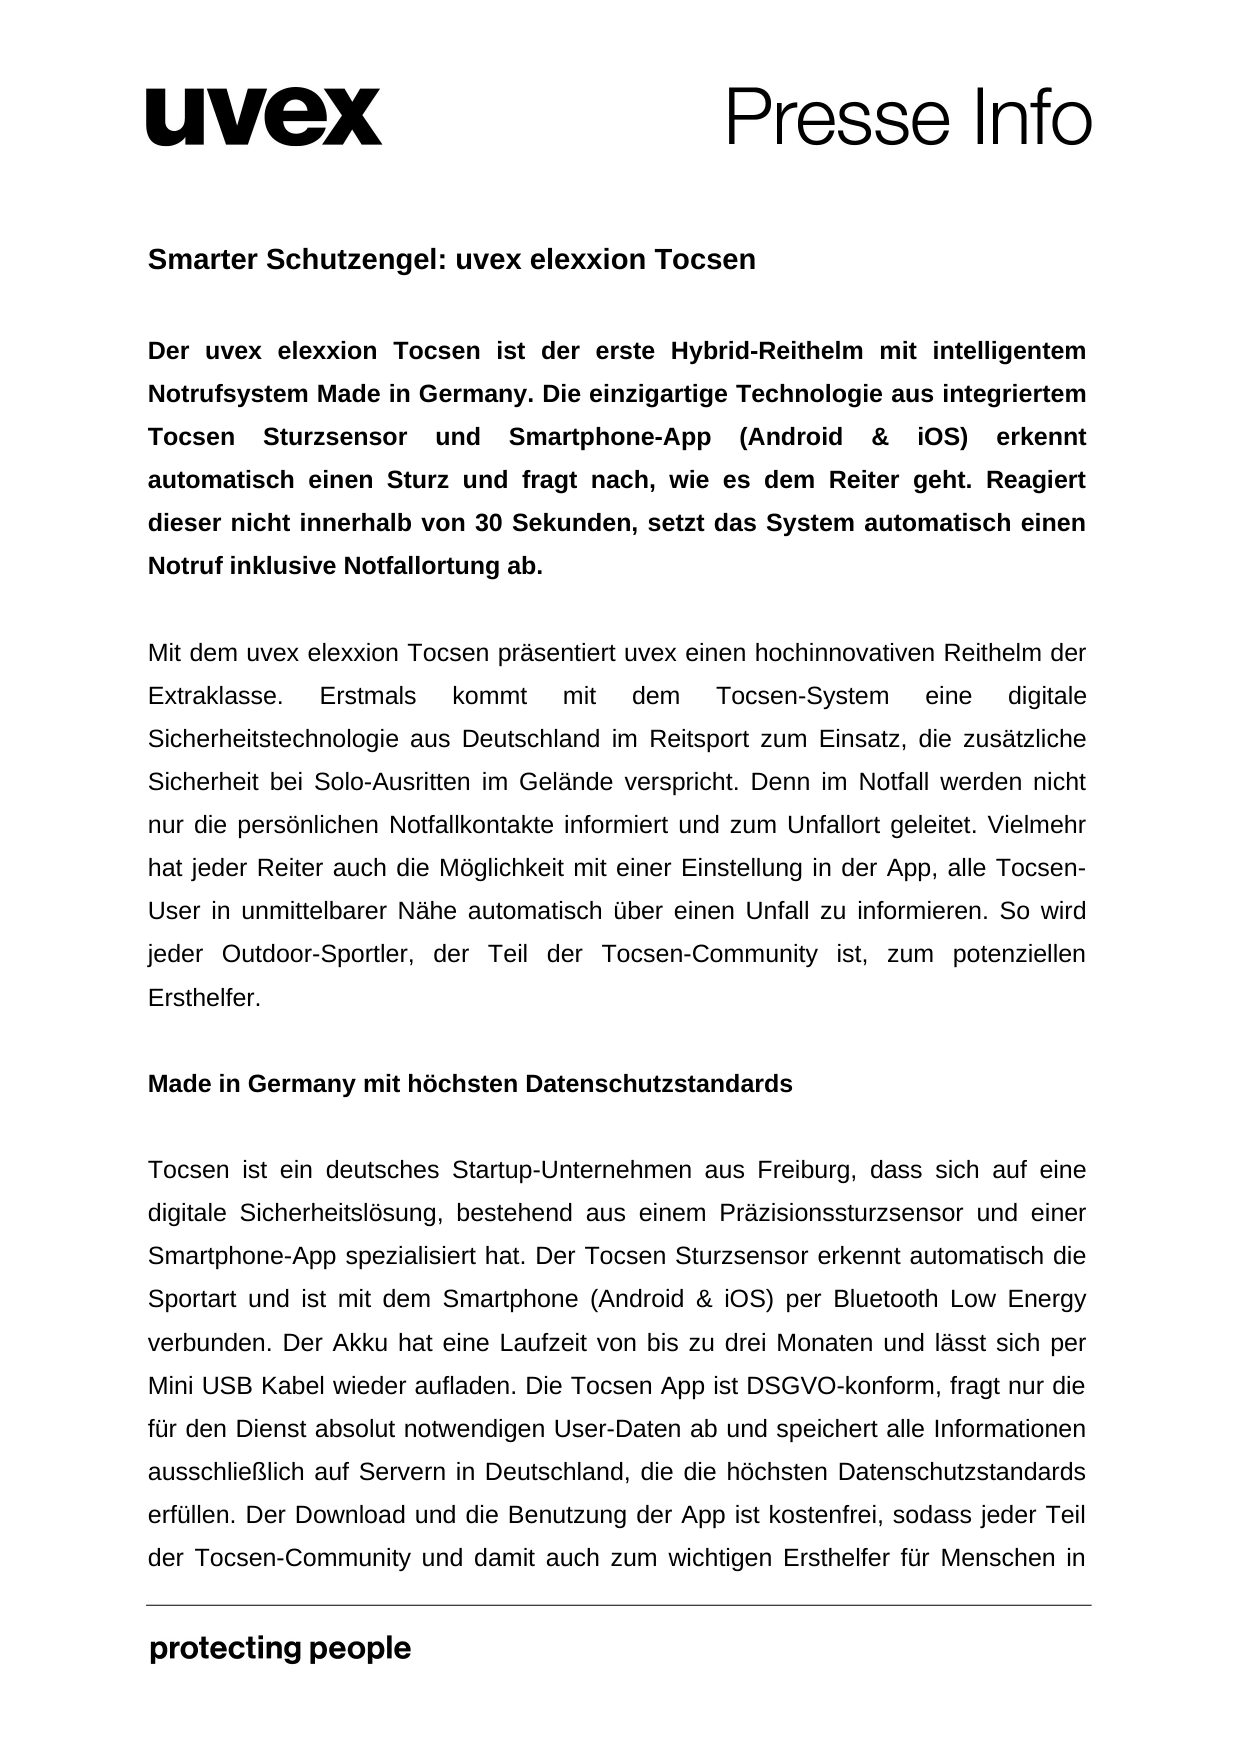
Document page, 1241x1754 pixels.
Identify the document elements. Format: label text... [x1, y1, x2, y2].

text Smarter Schutzengel: uvex elexxion Tocsen [148, 242, 1088, 276]
picture [0, 0, 1239, 1753]
text Der uvex elexxion Tocsen ist der erste Hybrid-Reithelm mit intelligentem Notrufsystem Made in Germany. Die einzigartige Technologie aus integriertem Tocsen Sturzsensor und Smartphone-App (Android & iOS) erkennt automatisch einen Sturz und fragt nach, wie es dem Reiter geht. Reagiert dieser nicht innerhalb von 30 Sekunden, setzt das System automatisch einen Notruf inklusive Notfallortung ab. [148, 336, 1088, 580]
text Made in Germany mit höchsten Datenschutzstandards [148, 1069, 1088, 1098]
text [148, 1155, 1088, 1572]
text Mit dem uvex elexxion Tocsen präsentiert uvex einen hochinnovativen Reithelm der Extraklasse. Erstmals kommt mit dem Tocsen-System eine digitale Sicherheitstechnologie aus Deutschland im Reitsport zum Einsatz, die zusätzliche Sicherheit bei Solo-Ausritten im Gelände verspricht. Denn im Notfall werden nicht nur die persönlichen Notfallkontakte informiert und zum Unfallort geleitet. Vielmehr hat jeder Reiter auch die Möglichkeit mit einer Einstellung in der App, alle Tocsen-User in unmittelbarer Nähe automatisch über einen Unfall zu informieren. So wird jeder Outdoor-Sportler, der Teil der Tocsen-Community ist, zum potenziellen Ersthelfer. [148, 638, 1088, 1011]
